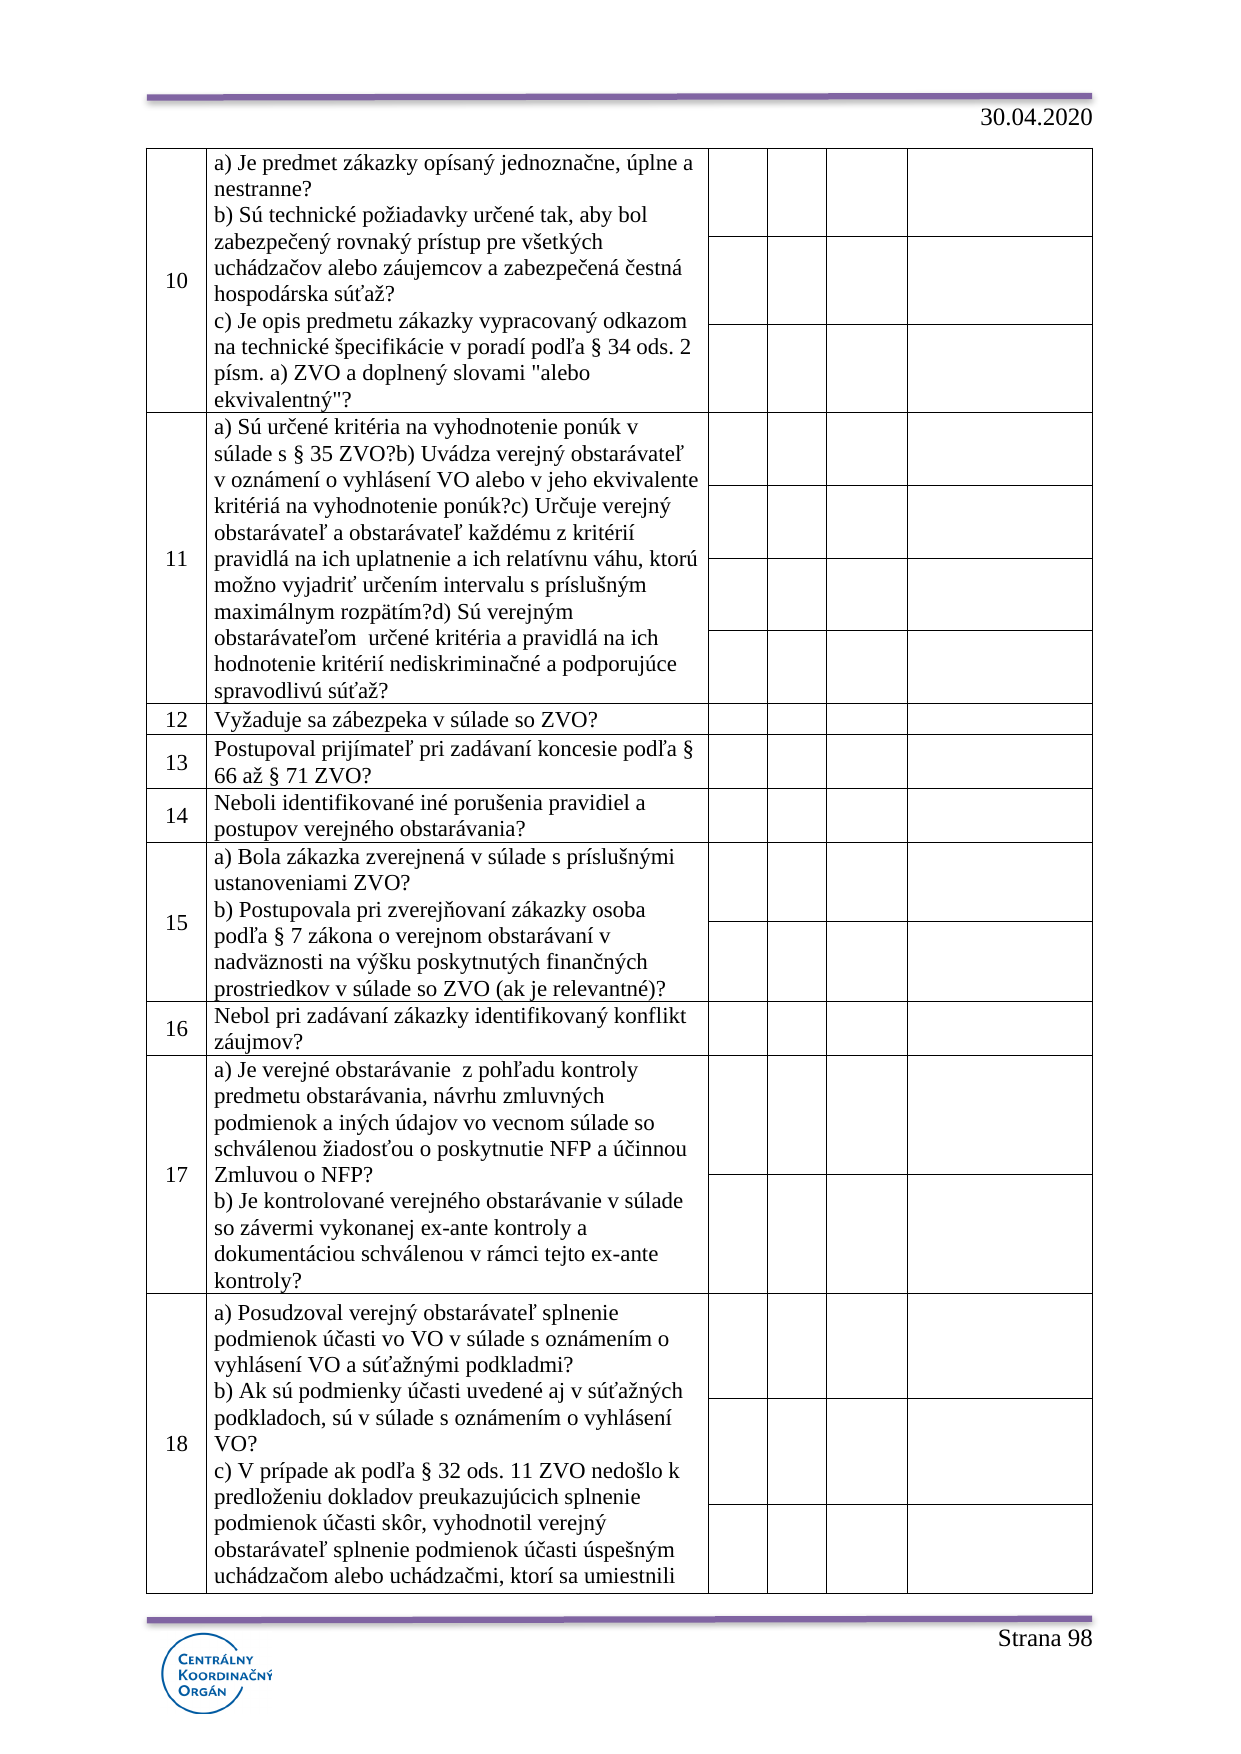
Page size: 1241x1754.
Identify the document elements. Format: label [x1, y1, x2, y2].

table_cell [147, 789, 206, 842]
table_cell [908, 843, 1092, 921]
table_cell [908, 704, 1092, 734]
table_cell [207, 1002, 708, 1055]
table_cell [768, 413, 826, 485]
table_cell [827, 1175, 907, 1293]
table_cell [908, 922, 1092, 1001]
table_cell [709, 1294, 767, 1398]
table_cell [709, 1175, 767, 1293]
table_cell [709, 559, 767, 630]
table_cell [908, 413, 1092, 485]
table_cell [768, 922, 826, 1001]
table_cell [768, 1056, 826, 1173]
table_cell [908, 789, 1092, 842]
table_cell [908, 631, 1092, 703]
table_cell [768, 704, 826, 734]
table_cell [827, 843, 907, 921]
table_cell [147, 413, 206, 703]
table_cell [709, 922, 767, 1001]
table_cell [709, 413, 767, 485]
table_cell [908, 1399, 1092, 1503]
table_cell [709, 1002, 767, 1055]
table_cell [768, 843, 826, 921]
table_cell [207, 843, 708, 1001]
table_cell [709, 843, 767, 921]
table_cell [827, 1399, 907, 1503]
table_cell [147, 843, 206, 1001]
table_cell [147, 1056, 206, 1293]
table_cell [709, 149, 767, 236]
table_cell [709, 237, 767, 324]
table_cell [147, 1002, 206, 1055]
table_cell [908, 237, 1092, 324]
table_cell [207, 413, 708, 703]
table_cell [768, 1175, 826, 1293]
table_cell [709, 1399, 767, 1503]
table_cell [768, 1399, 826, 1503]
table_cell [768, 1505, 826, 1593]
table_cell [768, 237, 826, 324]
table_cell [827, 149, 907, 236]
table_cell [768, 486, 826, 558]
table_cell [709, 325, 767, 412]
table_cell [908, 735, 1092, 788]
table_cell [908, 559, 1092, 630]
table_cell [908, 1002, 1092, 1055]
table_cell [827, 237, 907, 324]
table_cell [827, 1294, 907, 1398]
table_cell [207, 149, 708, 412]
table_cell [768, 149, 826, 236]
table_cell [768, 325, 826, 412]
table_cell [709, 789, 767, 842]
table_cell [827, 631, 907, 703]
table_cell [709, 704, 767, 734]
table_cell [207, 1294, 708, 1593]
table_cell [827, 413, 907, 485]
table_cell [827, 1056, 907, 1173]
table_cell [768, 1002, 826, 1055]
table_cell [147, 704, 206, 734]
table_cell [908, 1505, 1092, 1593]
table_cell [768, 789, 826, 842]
picture [159, 1631, 272, 1713]
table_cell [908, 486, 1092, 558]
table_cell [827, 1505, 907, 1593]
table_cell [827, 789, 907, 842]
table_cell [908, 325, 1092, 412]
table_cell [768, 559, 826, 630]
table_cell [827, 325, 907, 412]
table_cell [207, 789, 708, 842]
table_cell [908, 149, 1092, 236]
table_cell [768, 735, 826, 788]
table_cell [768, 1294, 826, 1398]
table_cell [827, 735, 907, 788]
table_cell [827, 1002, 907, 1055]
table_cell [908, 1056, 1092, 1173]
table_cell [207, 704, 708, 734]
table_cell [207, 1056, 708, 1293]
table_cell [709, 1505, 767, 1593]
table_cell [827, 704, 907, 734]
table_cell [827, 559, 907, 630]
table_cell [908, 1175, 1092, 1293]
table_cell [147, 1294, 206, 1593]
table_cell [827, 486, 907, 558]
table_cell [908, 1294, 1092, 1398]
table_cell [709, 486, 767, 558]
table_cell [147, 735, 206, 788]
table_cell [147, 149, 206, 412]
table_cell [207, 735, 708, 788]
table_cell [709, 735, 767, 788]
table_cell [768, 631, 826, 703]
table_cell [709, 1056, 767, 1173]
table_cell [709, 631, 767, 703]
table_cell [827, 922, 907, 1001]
